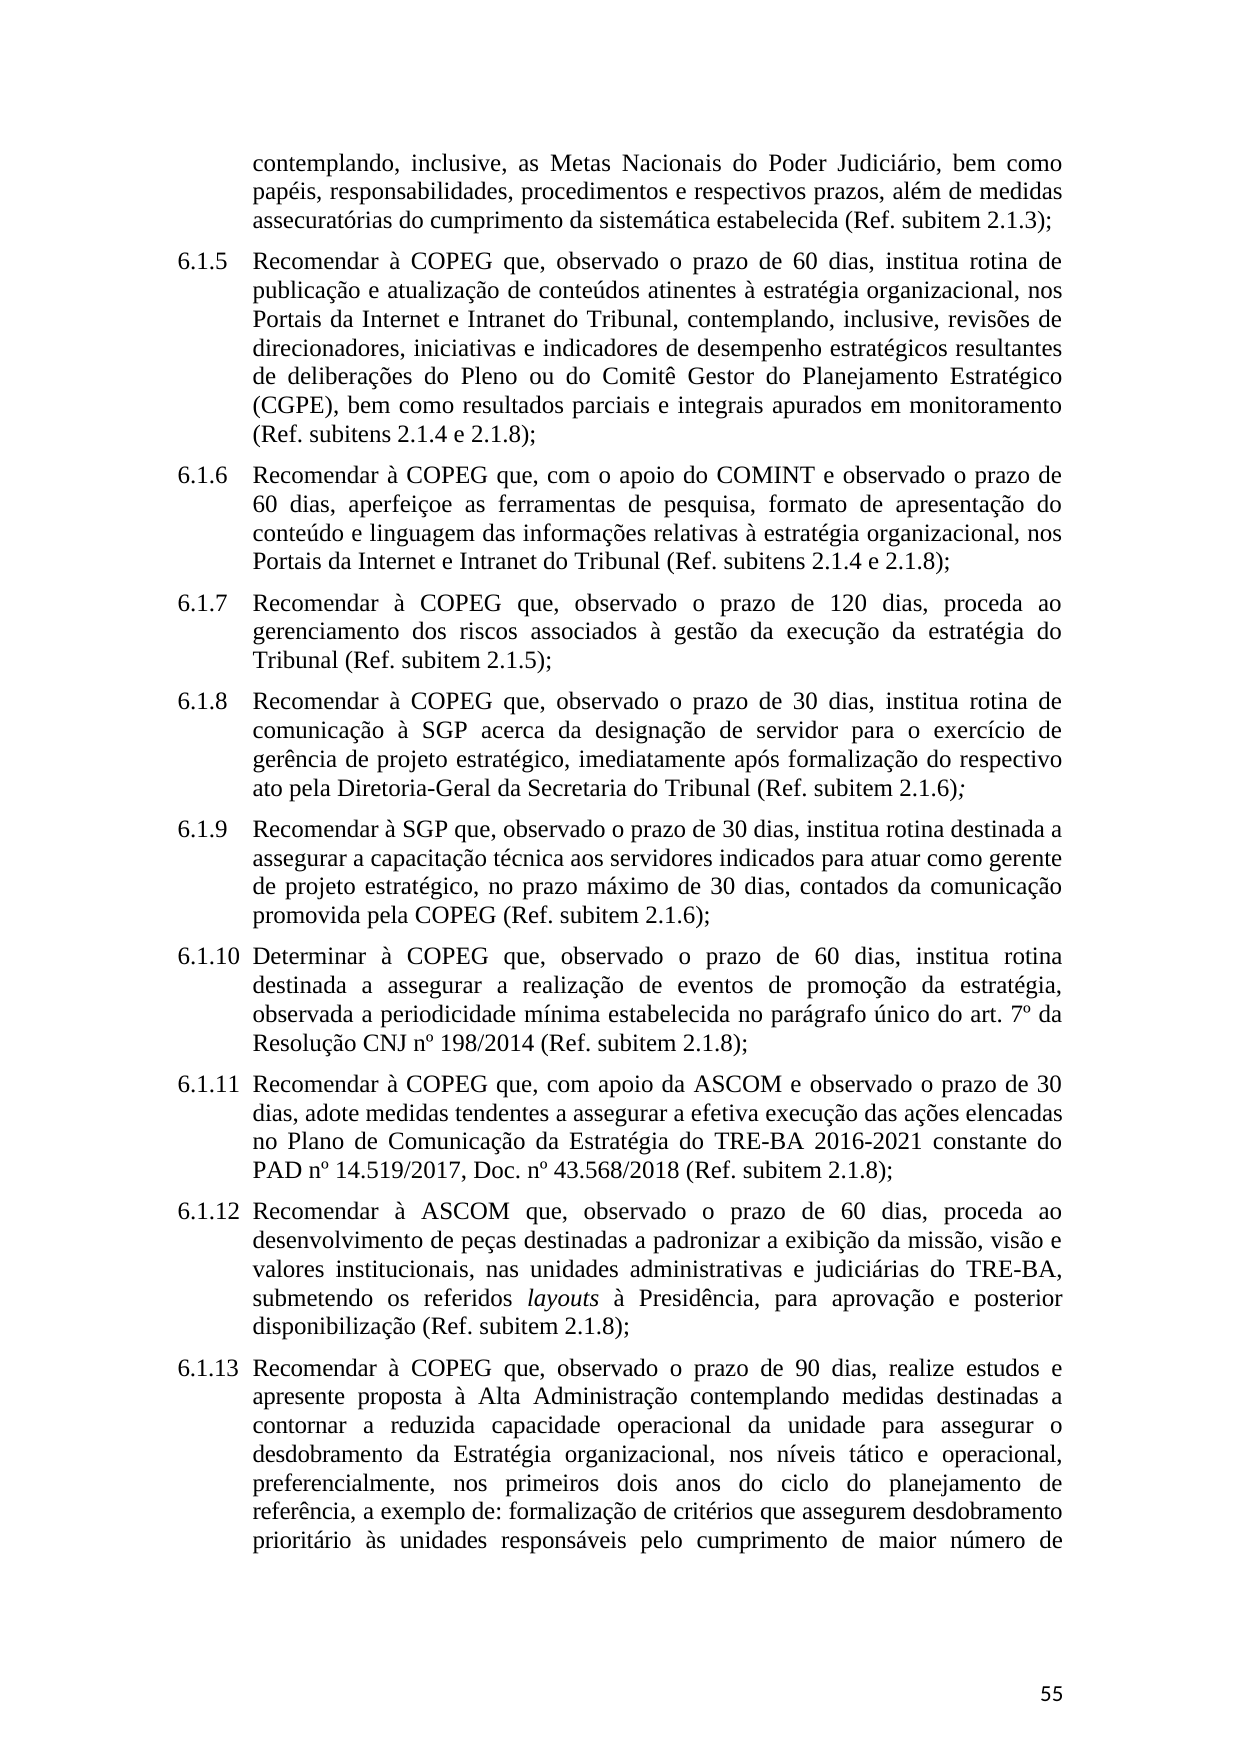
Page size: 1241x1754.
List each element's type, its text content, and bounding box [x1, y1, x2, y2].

list Determinar à COPEG que, observado o prazo de 60 dias, institua rotina destinada a assegurar a realização de eventos de promoção da estratégia, observada a periodicidade mínima estabelecida no parágrafo único do art. 7º da Resolução CNJ nº 198/2014 (Ref. subitem 2.1.8); [177, 941, 1063, 1056]
list Recomendar à COPEG que, observado o prazo de 60 dias, institua rotina de publicação e atualização de conteúdos atinentes à estratégia organizacional, nos Portais da Internet e Intranet do Tribunal, contemplando, inclusive, revisões de direcionadores, iniciativas e indicadores de desempenho estratégicos resultantes de deliberações do Pleno ou do Comitê Gestor do Planejamento Estratégico (CGPE), bem como resultados parciais e integrais apurados em monitoramento (Ref. subitens 2.1.4 e 2.1.8); [177, 246, 1063, 448]
list Recomendar à COPEG que, com apoio da ASCOM e observado o prazo de 30 dias, adote medidas tendentes a assegurar a efetiva execução das ações elencadas no Plano de Comunicação da Estratégia do TRE-BA 2016-2021 constante do PAD nº 14.519/2017, Doc. nº 43.568/2018 (Ref. subitem 2.1.8); [177, 1069, 1063, 1184]
list Recomendar à COPEG que, observado o prazo de 30 dias, institua rotina de comunicação à SGP acerca da designação de servidor para o exercício de gerência de projeto estratégico, imediatamente após formalização do respectivo ato pela Diretoria-Geral da Secretaria do Tribunal (Ref. subitem 2.1.6); [177, 686, 1063, 801]
list Recomendar à COPEG que, observado o prazo de 120 dias, proceda ao gerenciamento dos riscos associados à gestão da execução da estratégia do Tribunal (Ref. subitem 2.1.5); [177, 588, 1063, 674]
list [177, 1353, 1063, 1554]
list Recomendar à SGP que, observado o prazo de 30 dias, institua rotina destinada a assegurar a capacitação técnica aos servidores indicados para atuar como gerente de projeto estratégico, no prazo máximo de 30 dias, contados da comunicação promovida pela COPEG (Ref. subitem 2.1.6); [177, 814, 1063, 929]
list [177, 148, 1063, 234]
list Recomendar à ASCOM que, observado o prazo de 60 dias, proceda ao desenvolvimento de peças destinadas a padronizar a exibição da missão, visão e valores institucionais, nas unidades administrativas e judiciárias do TRE-BA, submetendo os referidos layouts à Presidência, para aprovação e posterior disponibilização (Ref. subitem 2.1.8); [177, 1196, 1063, 1340]
list Recomendar à COPEG que, com o apoio do COMINT e observado o prazo de 60 dias, aperfeiçoe as ferramentas de pesquisa, formato de apresentação do conteúdo e linguagem das informações relativas à estratégia organizacional, nos Portais da Internet e Intranet do Tribunal (Ref. subitens 2.1.4 e 2.1.8); [177, 460, 1063, 575]
